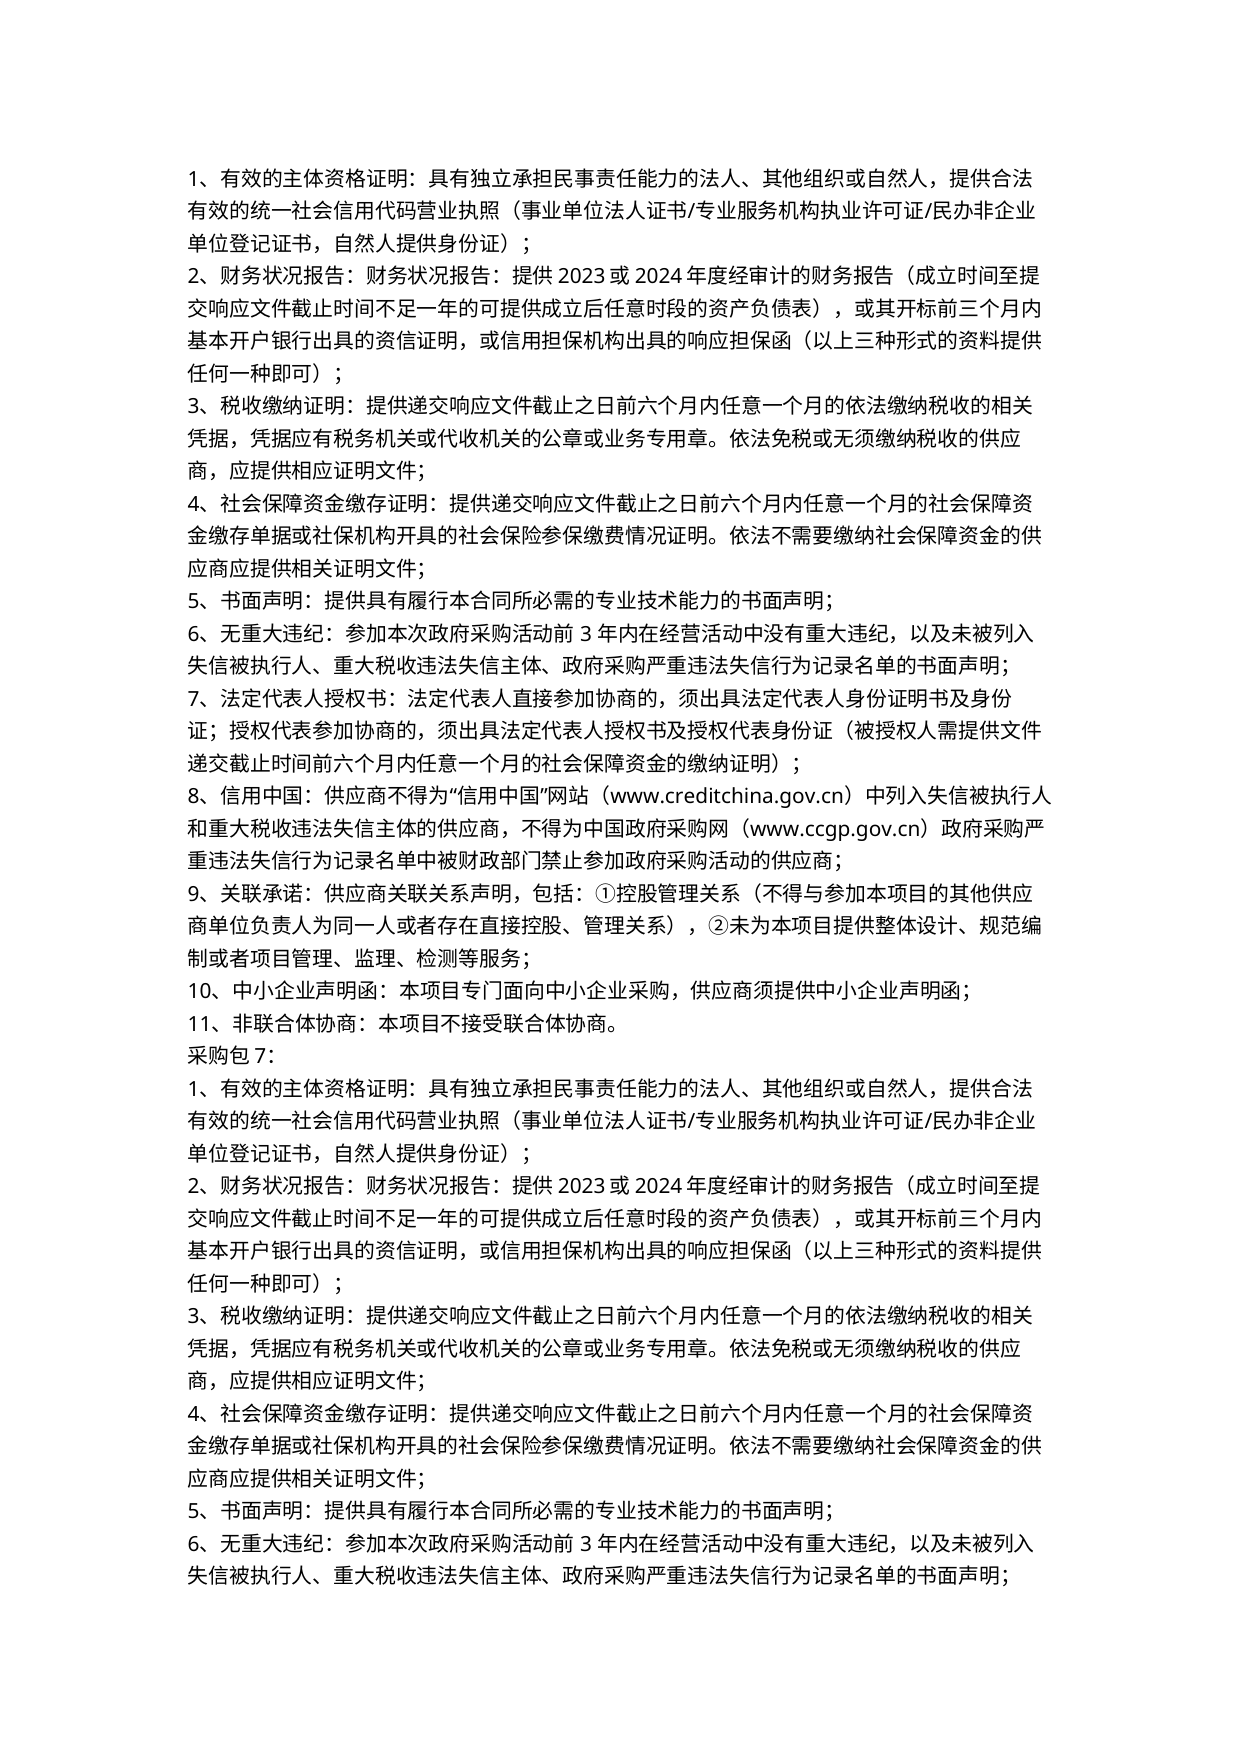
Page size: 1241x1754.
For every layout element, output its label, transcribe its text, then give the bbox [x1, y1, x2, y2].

text 2、财务状况报告：财务状况报告：提供2023或2024年度经审计的财务报告（成立时间至提交响应文件截止时间不足一年的可提供成立后任意时段的资产负债表），或其开标前三个月内基本开户银行出具的资信证明，或信用担保机构出具的响应担保函（以上三种形式的资料提供任何一种即可）； [187, 1169, 1053, 1299]
text 9、关联承诺：供应商关联关系声明，包括：①控股管理关系（不得与参加本项目的其他供应商单位负责人为同一人或者存在直接控股、管理关系），②未为本项目提供整体设计、规范编制或者项目管理、监理、检测等服务； [187, 877, 1053, 974]
text 6、无重大违纪：参加本次政府采购活动前 3 年内在经营活动中没有重大违纪，以及未被列入失信被执行人、重大税收违法失信主体、政府采购严重违法失信行为记录名单的书面声明； [187, 617, 1053, 682]
text 3、税收缴纳证明：提供递交响应文件截止之日前六个月内任意一个月的依法缴纳税收的相关凭据，凭据应有税务机关或代收机关的公章或业务专用章。依法免税或无须缴纳税收的供应商，应提供相应证明文件； [187, 1299, 1053, 1397]
text 5、书面声明：提供具有履行本合同所必需的专业技术能力的书面声明； [187, 584, 1053, 617]
text 采购包7： [187, 1039, 1053, 1072]
text 7、法定代表人授权书：法定代表人直接参加协商的，须出具法定代表人身份证明书及身份证；授权代表参加协商的，须出具法定代表人授权书及授权代表身份证（被授权人需提供文件递交截止时间前六个月内任意一个月的社会保障资金的缴纳证明）； [187, 682, 1053, 779]
text 1、有效的主体资格证明：具有独立承担民事责任能力的法人、其他组织或自然人，提供合法有效的统一社会信用代码营业执照（事业单位法人证书/专业服务机构执业许可证/民办非企业单位登记证书，自然人提供身份证）； [187, 1072, 1053, 1169]
text 10、中小企业声明函：本项目专门面向中小企业采购，供应商须提供中小企业声明函； [187, 974, 1053, 1007]
text 4、社会保障资金缴存证明：提供递交响应文件截止之日前六个月内任意一个月的社会保障资金缴存单据或社保机构开具的社会保险参保缴费情况证明。依法不需要缴纳社会保障资金的供应商应提供相关证明文件； [187, 1397, 1053, 1494]
text 6、无重大违纪：参加本次政府采购活动前 3 年内在经营活动中没有重大违纪，以及未被列入失信被执行人、重大税收违法失信主体、政府采购严重违法失信行为记录名单的书面声明； [187, 1527, 1053, 1592]
text 11、非联合体协商：本项目不接受联合体协商。 [187, 1007, 1053, 1039]
text 3、税收缴纳证明：提供递交响应文件截止之日前六个月内任意一个月的依法缴纳税收的相关凭据，凭据应有税务机关或代收机关的公章或业务专用章。依法免税或无须缴纳税收的供应商，应提供相应证明文件； [187, 389, 1053, 487]
text 4、社会保障资金缴存证明：提供递交响应文件截止之日前六个月内任意一个月的社会保障资金缴存单据或社保机构开具的社会保险参保缴费情况证明。依法不需要缴纳社会保障资金的供应商应提供相关证明文件； [187, 487, 1053, 584]
text 1、有效的主体资格证明：具有独立承担民事责任能力的法人、其他组织或自然人，提供合法有效的统一社会信用代码营业执照（事业单位法人证书/专业服务机构执业许可证/民办非企业单位登记证书，自然人提供身份证）； [187, 162, 1053, 259]
text 8、信用中国：供应商不得为“信用中国”网站（www.creditchina.gov.cn）中列入失信被执行人和重大税收违法失信主体的供应商，不得为中国政府采购网（www.ccgp.gov.cn）政府采购严重违法失信行为记录名单中被财政部门禁止参加政府采购活动的供应商； [187, 779, 1053, 877]
text 2、财务状况报告：财务状况报告：提供2023或2024年度经审计的财务报告（成立时间至提交响应文件截止时间不足一年的可提供成立后任意时段的资产负债表），或其开标前三个月内基本开户银行出具的资信证明，或信用担保机构出具的响应担保函（以上三种形式的资料提供任何一种即可）； [187, 259, 1053, 389]
text 5、书面声明：提供具有履行本合同所必需的专业技术能力的书面声明； [187, 1494, 1053, 1527]
